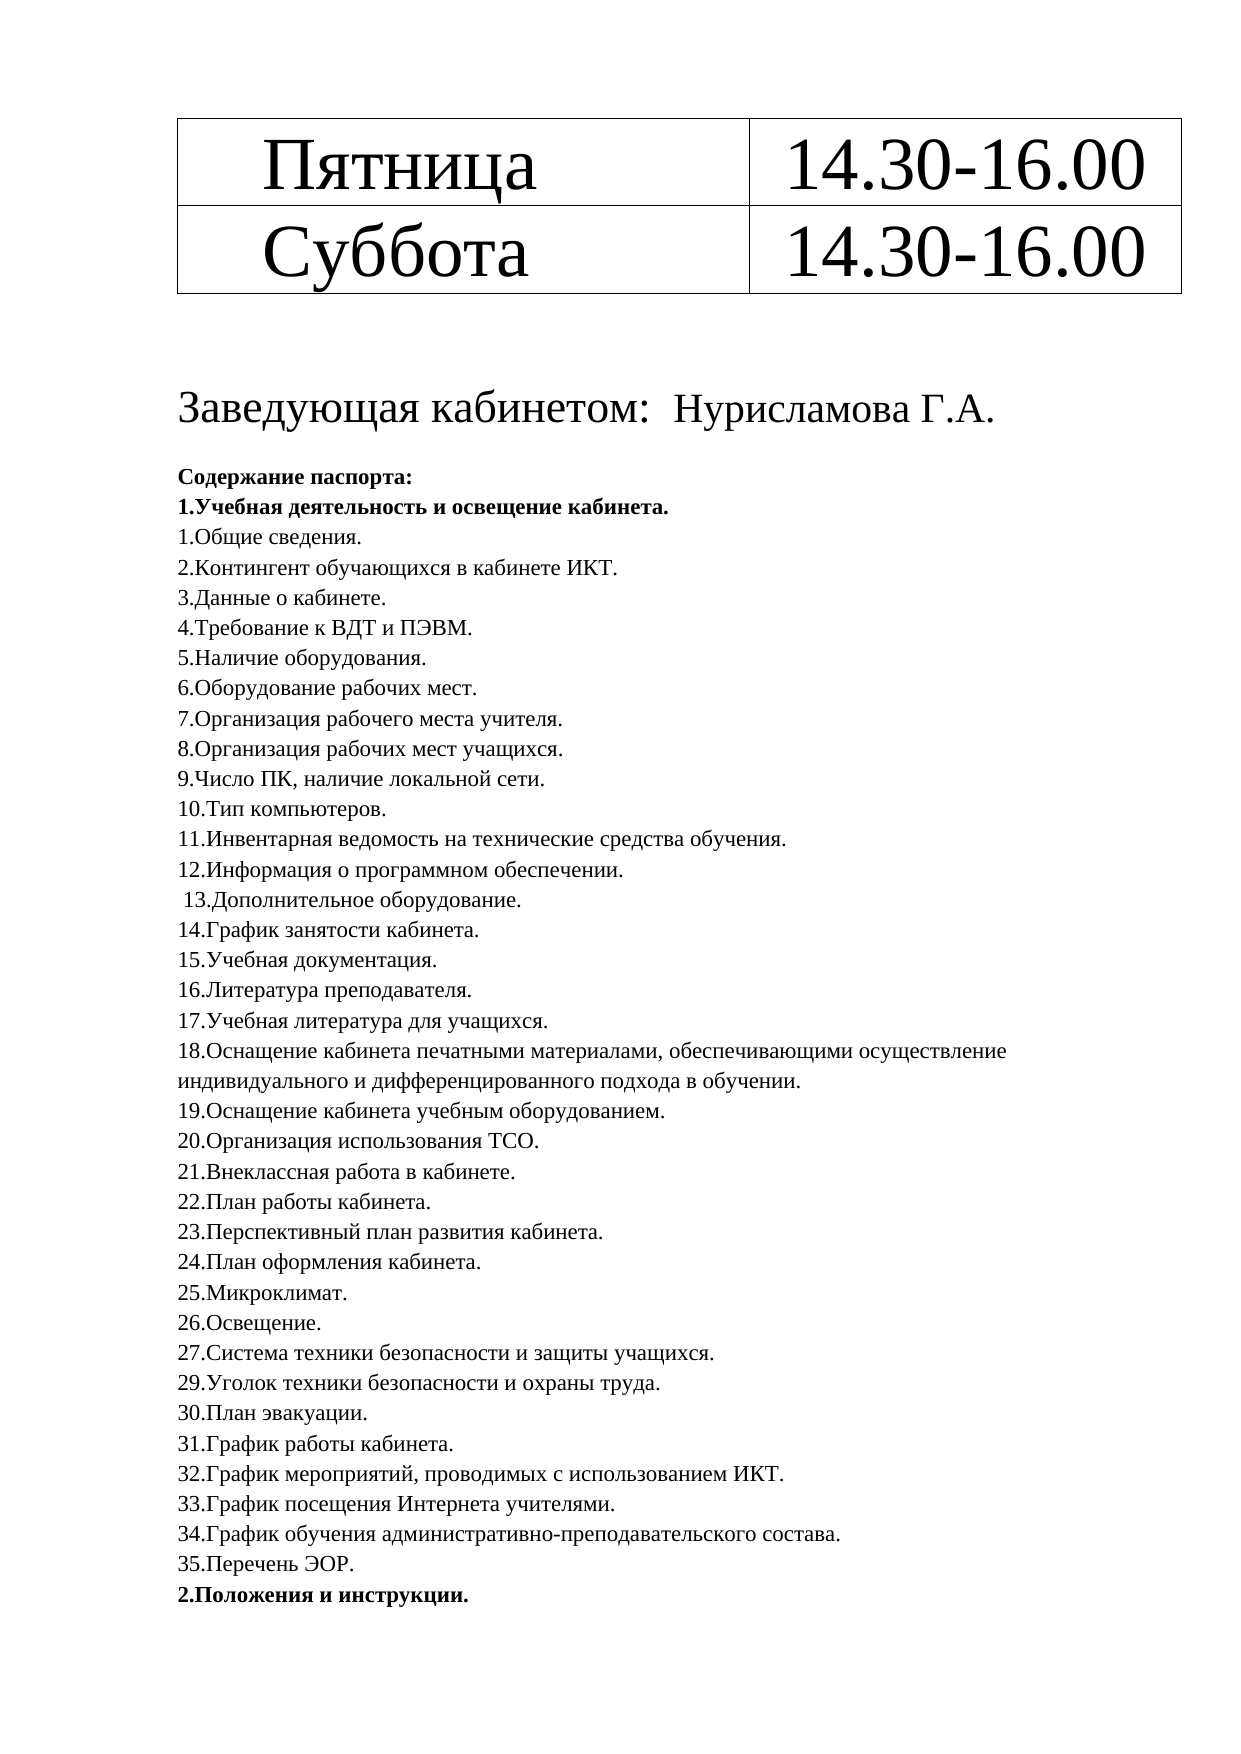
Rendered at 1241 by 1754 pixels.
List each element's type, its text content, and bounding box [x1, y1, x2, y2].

text 7.Организация рабочего места учителя. [177, 704, 1122, 731]
text 34.График обучения административно-преподавательского состава. [177, 1520, 1122, 1547]
text 30.План эвакуации. [177, 1399, 1122, 1426]
text 19.Оснащение кабинета учебным оборудованием. [177, 1097, 1122, 1124]
text 24.План оформления кабинета. [177, 1248, 1122, 1275]
text 9.Число ПК, наличие локальной сети. [177, 765, 1122, 791]
text 31.График работы кабинета. [177, 1429, 1122, 1456]
text 11.Инвентарная ведомость на технические средства обучения. [177, 825, 1122, 852]
text Заведующая кабинетом: Нурисламова Г.А. [177, 380, 1122, 433]
text 35.Перечень ЭОР. [177, 1550, 1122, 1577]
table_cell Пятница [178, 119, 749, 205]
text 6.Оборудование рабочих мест. [177, 674, 1122, 701]
text 4.Требование к ВДТ и ПЭВМ. [177, 614, 1122, 640]
text Содержание паспорта: [177, 463, 1122, 489]
text 10.Тип компьютеров. [177, 795, 1122, 822]
text 14.График занятости кабинета. [177, 916, 1122, 942]
text 26.Освещение. [177, 1309, 1122, 1335]
text 18.Оснащение кабинета печатными материалами, обеспечивающими осуществление индивидуального и дифференцированного подхода в обучении. [177, 1037, 1122, 1093]
text 8.Организация рабочих мест учащихся. [177, 735, 1122, 761]
text 21.Внеклассная работа в кабинете. [177, 1158, 1122, 1184]
text 23.Перспективный план развития кабинета. [177, 1218, 1122, 1244]
text 22.План работы кабинета. [177, 1188, 1122, 1214]
text 29.Уголок техники безопасности и охраны труда. [177, 1369, 1122, 1396]
text 16.Литература преподавателя. [177, 976, 1122, 1003]
text 15.Учебная документация. [177, 946, 1122, 973]
text 25.Микроклимат. [177, 1278, 1122, 1305]
table_cell 14.30-16.00 [750, 119, 1181, 205]
text 32.График мероприятий, проводимых с использованием ИКТ. [177, 1460, 1122, 1486]
text 2.Положения и инструкции. [177, 1581, 1122, 1607]
text 12.Информация о программном обеспечении. [177, 856, 1122, 882]
text 17.Учебная литература для учащихся. [177, 1007, 1122, 1033]
text 27.Система техники безопасности и защиты учащихся. [177, 1339, 1122, 1365]
text 1.Учебная деятельность и освещение кабинета. [177, 493, 1122, 519]
text 5.Наличие оборудования. [177, 644, 1122, 671]
text 20.Организация использования ТСО. [177, 1127, 1122, 1154]
text 2.Контингент обучающихся в кабинете ИКТ. [177, 553, 1122, 580]
table_cell 14.30-16.00 [750, 206, 1181, 293]
text 33.График посещения Интернета учителями. [177, 1490, 1122, 1516]
text 13.Дополнительное оборудование. [177, 886, 1122, 912]
text 1.Общие сведения. [177, 523, 1122, 550]
table_cell Суббота [178, 206, 749, 293]
text 3.Данные о кабинете. [177, 584, 1122, 610]
